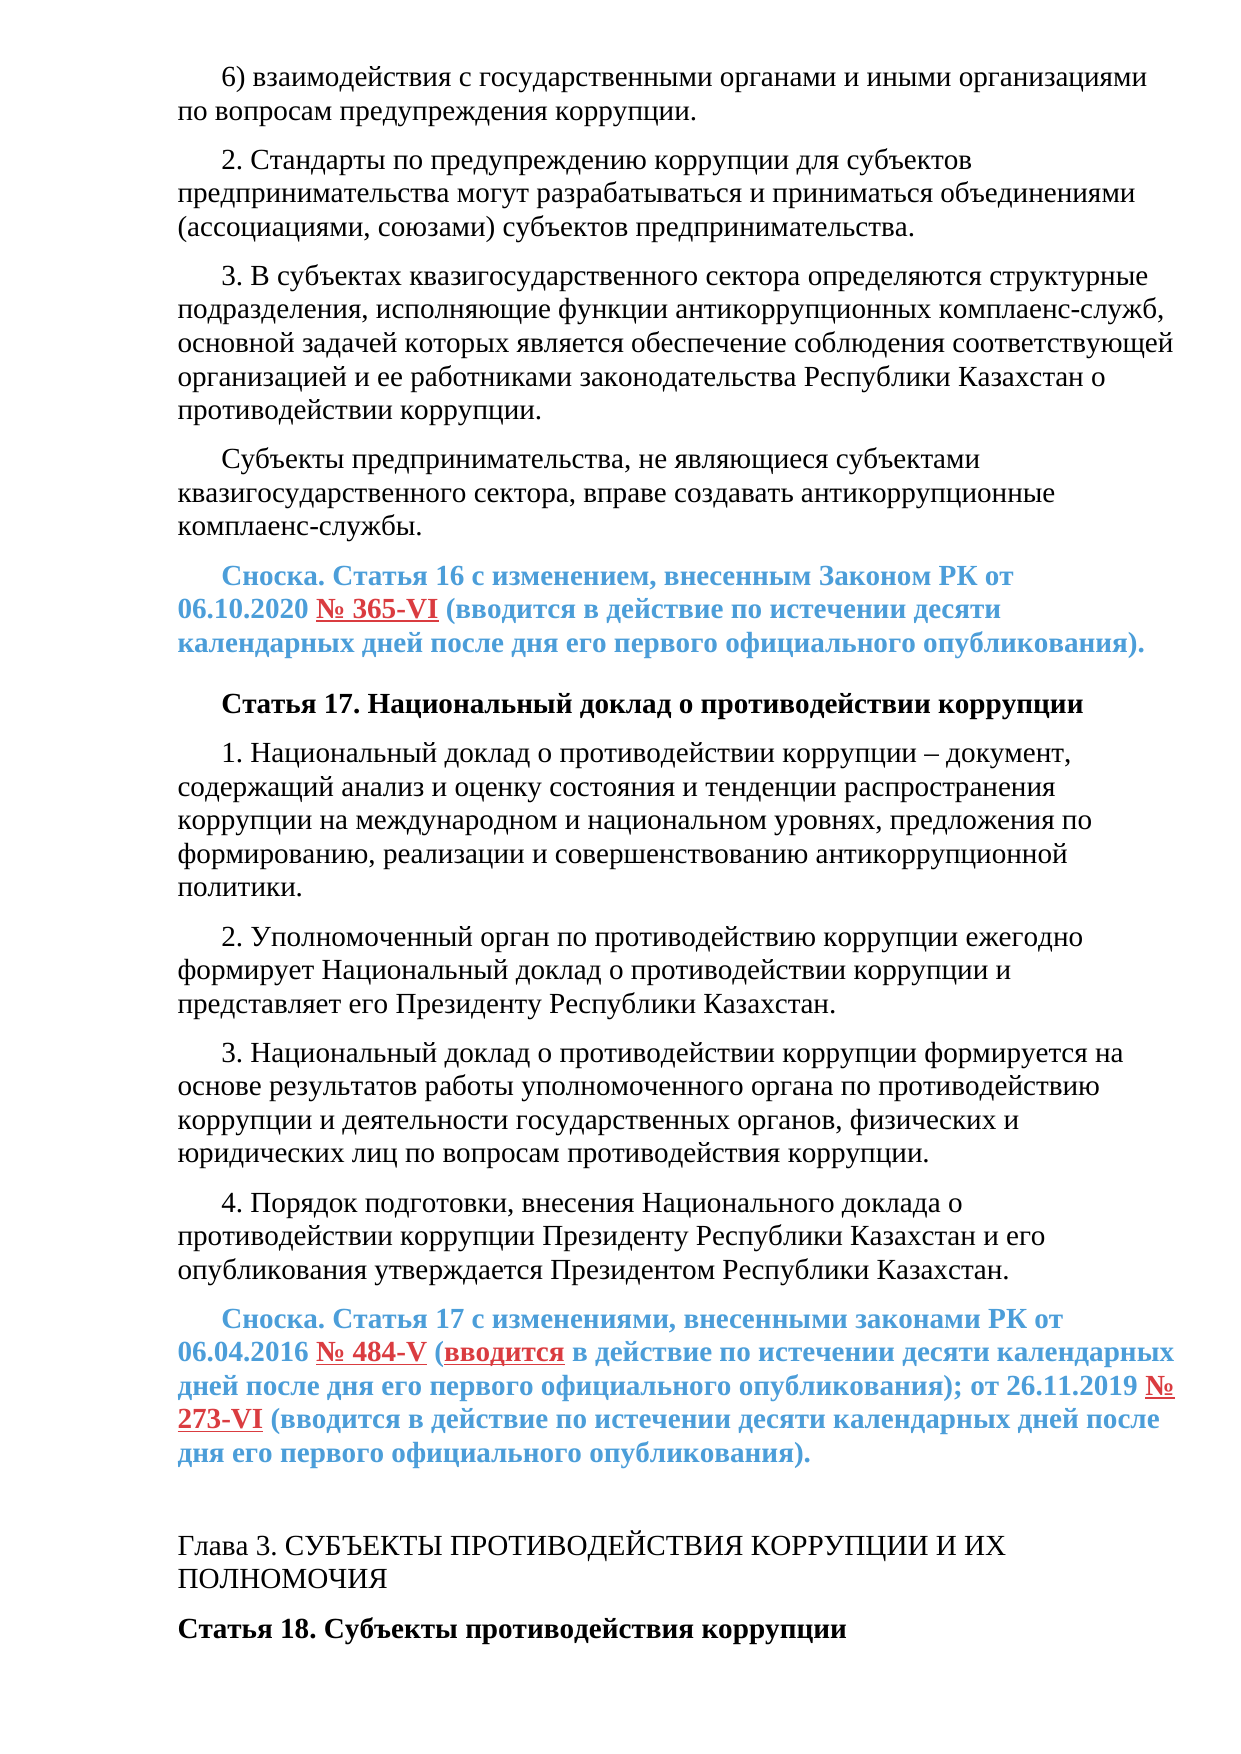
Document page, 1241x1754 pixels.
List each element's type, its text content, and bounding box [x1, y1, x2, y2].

text 3. Национальный доклад о противодействии коррупции формируется на основе результатов работы уполномоченного органа по противодействию коррупции и деятельности государственных органов, физических и юридических лиц по вопросам противодействия коррупции. [177, 1035, 1181, 1169]
text Глава 3. СУБЪЕКТЫ ПРОТИВОДЕЙСТВИЯ КОРРУПЦИИ И ИХ ПОЛНОМОЧИЯ [177, 1528, 1181, 1595]
text 2. Стандарты по предупреждению коррупции для субъектов предпринимательства могут разрабатываться и приниматься объединениями (ассоциациями, союзами) субъектов предпринимательства. [177, 142, 1181, 242]
text Сноска. Статья 17 с изменениями, внесенными законами РК от 06.04.2016 № 484-V (вводится в действие по истечении десяти календарных дней после дня его первого официального опубликования); от 26.11.2019 № 273-VI (вводится в действие по истечении десяти календарных дней после дня его первого официального опубликования). [177, 1301, 1181, 1497]
text 6) взаимодействия с государственными органами и иными организациями по вопросам предупреждения коррупции. [177, 59, 1181, 126]
text Сноска. Статья 16 с изменением, внесенным Законом РК от 06.10.2020 № 365-VI (вводится в действие по истечении десяти календарных дней после дня его первого официального опубликования). [177, 558, 1181, 686]
text 1. Национальный доклад о противодействии коррупции – документ, содержащий анализ и оценку состояния и тенденции распространения коррупции на международном и национальном уровнях, предложения по формированию, реализации и совершенствованию антикоррупционной политики. [177, 735, 1181, 903]
text 4. Порядок подготовки, внесения Национального доклада о противодействии коррупции Президенту Республики Казахстан и его опубликования утверждается Президентом Республики Казахстан. [177, 1185, 1181, 1285]
text Субъекты предпринимательства, не являющиеся субъектами квазигосударственного сектора, вправе создавать антикоррупционные комплаенс-службы. [177, 441, 1181, 542]
text 2. Уполномоченный орган по противодействию коррупции ежегодно формирует Национальный доклад о противодействии коррупции и представляет его Президенту Республики Казахстан. [177, 919, 1181, 1019]
text Статья 18. Субъекты противодействия коррупции [177, 1611, 1181, 1644]
text Статья 17. Национальный доклад о противодействии коррупции [177, 686, 1181, 720]
text 3. В субъектах квазигосударственного сектора определяются структурные подразделения, исполняющие функции антикоррупционных комплаенс-служб, основной задачей которых является обеспечение соблюдения соответствующей организацией и ее работниками законодательства Республики Казахстан о противодействии коррупции. [177, 258, 1181, 426]
